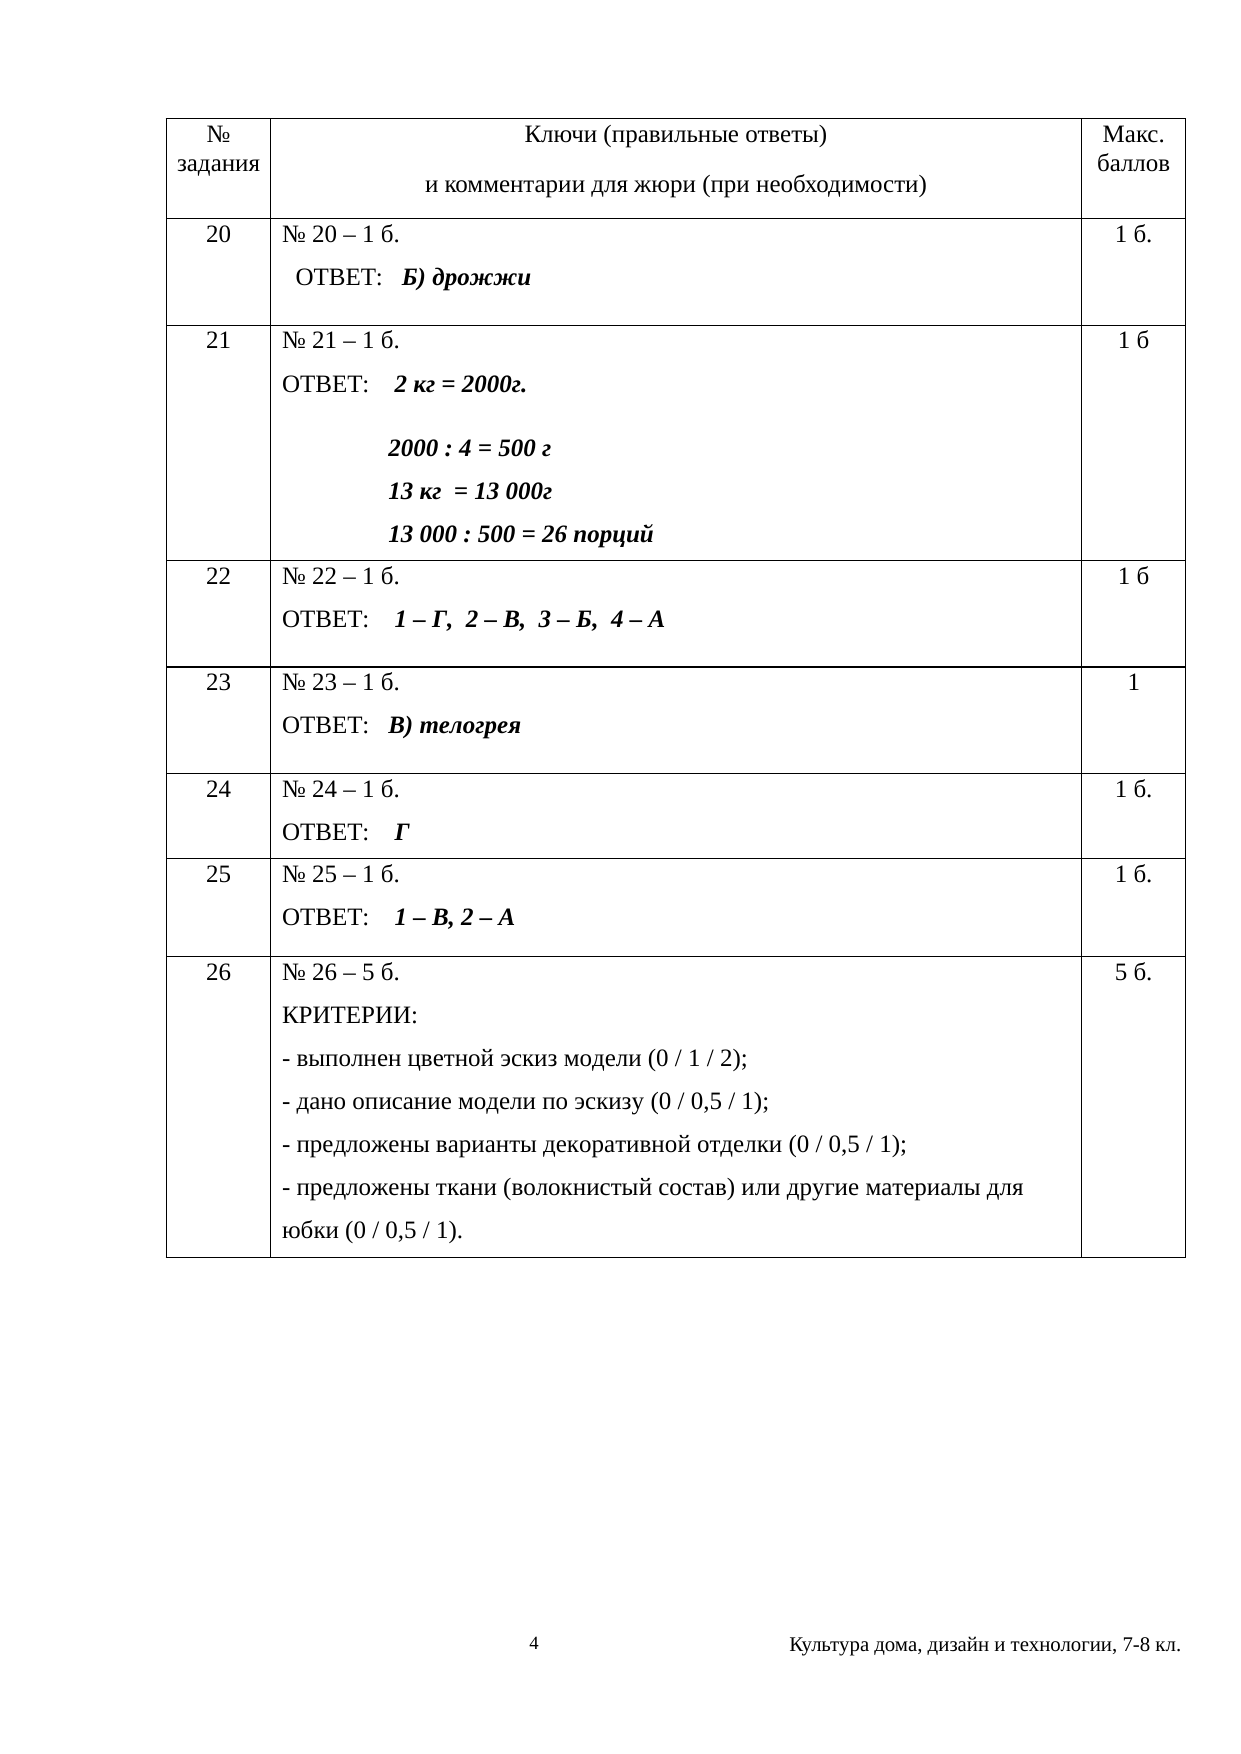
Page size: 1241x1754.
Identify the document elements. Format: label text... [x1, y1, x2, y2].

table_cell 21 [167, 326, 270, 560]
table_cell 26 [167, 957, 270, 1257]
table_cell № 26 – 5 б. КРИТЕРИИ: - выполнен цветной эскиз модели (0 / 1 / 2); - дано описание модели по эскизу (0 / 0,5 / 1); - предложены варианты декоративной отделки (0 / 0,5 / 1); - предложены ткани (волокнистый состав) или другие материалы для юбки (0 / 0,5 / 1). [271, 957, 1081, 1257]
table_header Макс. баллов [1082, 119, 1185, 218]
table_cell 1 б. [1082, 859, 1185, 956]
table_cell 1 б. [1082, 219, 1185, 324]
table_cell № 24 – 1 б. ОТВЕТ: Г [271, 774, 1081, 858]
table_cell 22 [167, 561, 270, 666]
table_header № задания [167, 119, 270, 218]
table_cell 5 б. [1082, 957, 1185, 1257]
table_cell № 23 – 1 б. ОТВЕТ: В) телогрея [271, 668, 1081, 773]
table_cell № 21 – 1 б. ОТВЕТ: 2 кг = 2000г. 2000 : 4 = 500 г 13 кг = 13 000г 13 000 : 500 = 26 порций [271, 326, 1081, 560]
table_cell 1 [1082, 668, 1185, 773]
table_cell 1 б [1082, 326, 1185, 560]
table_cell 24 [167, 774, 270, 858]
table_cell 1 б. [1082, 774, 1185, 858]
table_cell 23 [167, 668, 270, 773]
table_cell 25 [167, 859, 270, 956]
table_cell № 20 – 1 б. ОТВЕТ: Б) дрожжи [271, 219, 1081, 324]
table_header Ключи (правильные ответы) и комментарии для жюри (при необходимости) [271, 119, 1081, 218]
table_cell № 25 – 1 б. ОТВЕТ: 1 – В, 2 – А [271, 859, 1081, 956]
table_cell 1 б [1082, 561, 1185, 666]
table_cell № 22 – 1 б. ОТВЕТ: 1 – Г, 2 – В, 3 – Б, 4 – А [271, 561, 1081, 666]
table_cell 20 [167, 219, 270, 324]
